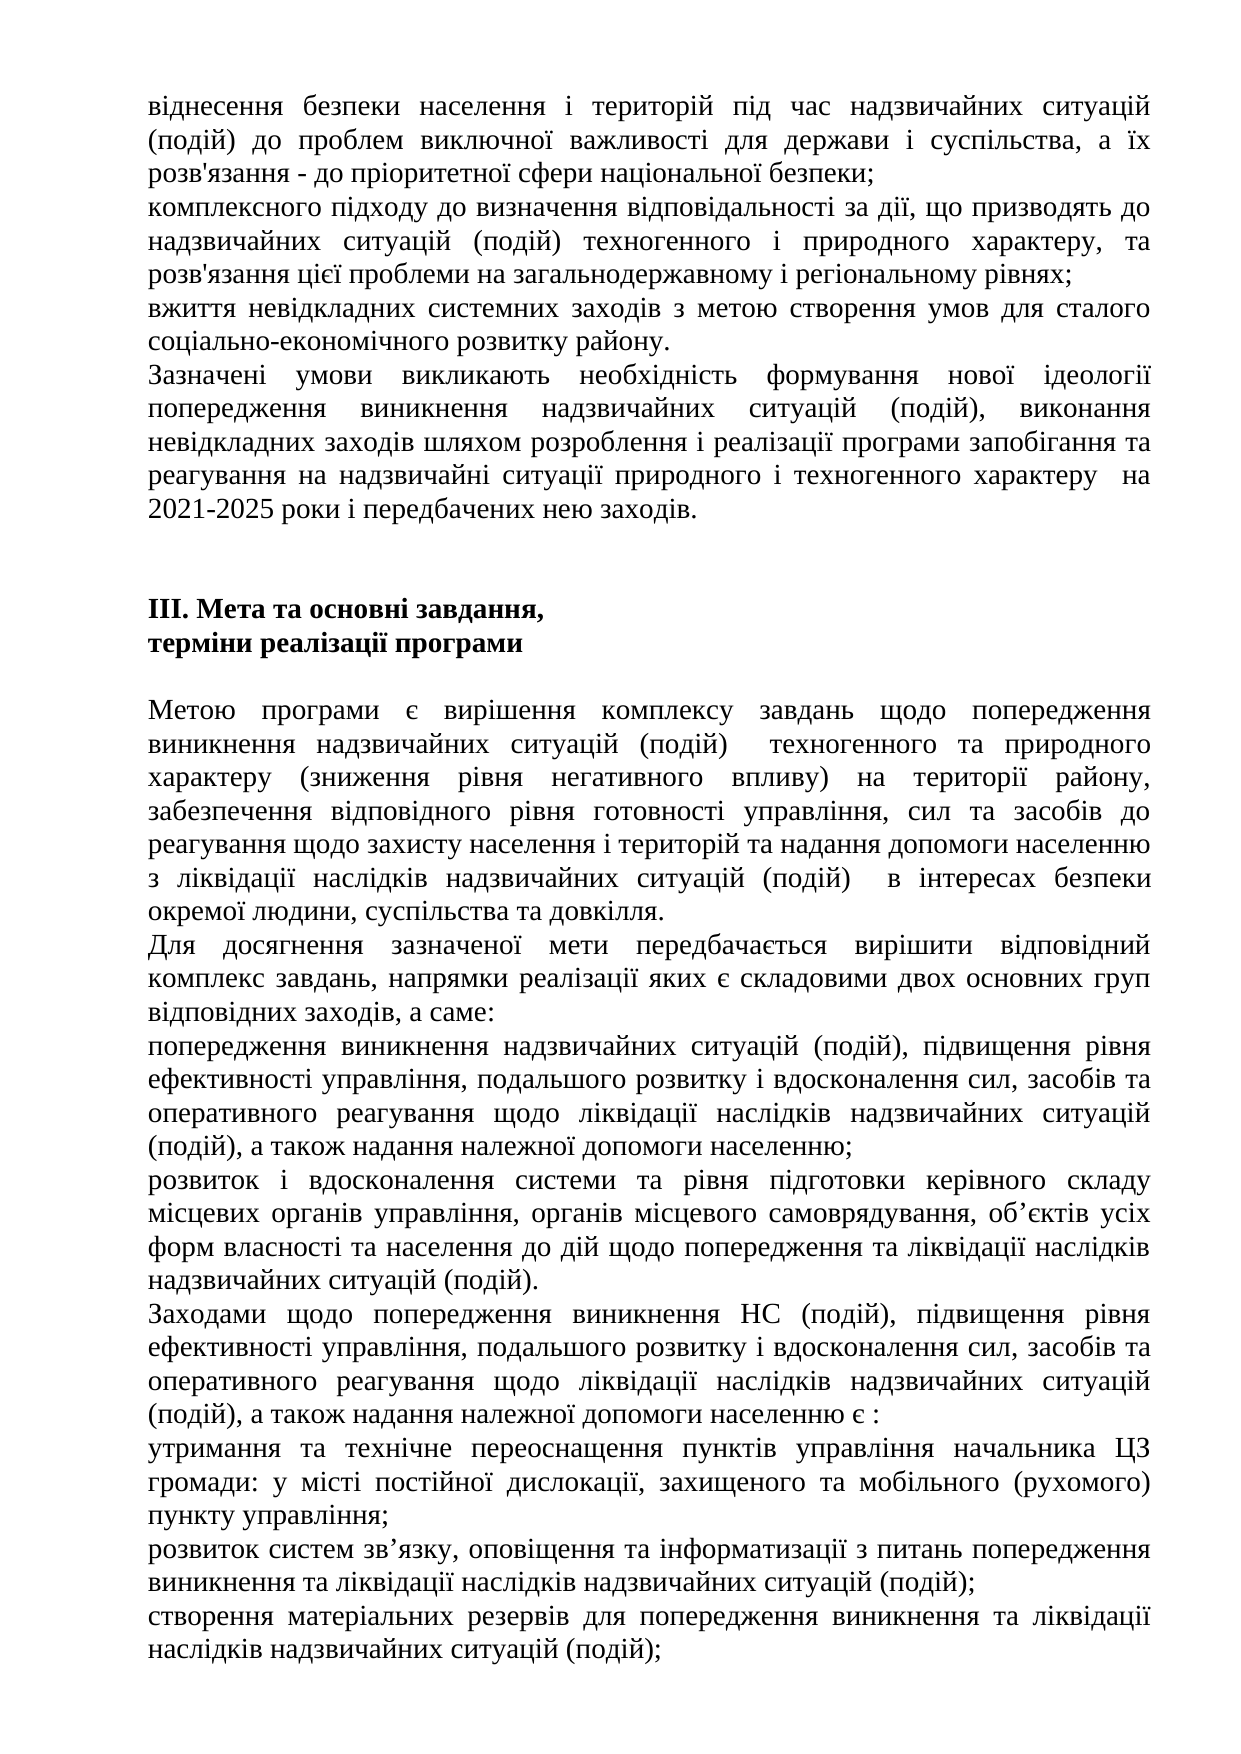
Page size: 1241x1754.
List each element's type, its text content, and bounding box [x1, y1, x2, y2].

text Зазначені умови викликають необхідність формування нової ідеології попередження виникнення надзвичайних ситуацій (подій), виконання невідкладних заходів шляхом розроблення і реалізації програми запобігання та реагування на надзвичайні ситуації природного і техногенного характеру на 2021-2025 роки і передбачених нею заходів. [148, 357, 1152, 524]
text терміни реалізації програми [148, 625, 1152, 659]
text попередження виникнення надзвичайних ситуацій (подій), підвищення рівня ефективності управління, подальшого розвитку і вдосконалення сил, засобів та оперативного реагування щодо ліквідації наслідків надзвичайних ситуацій (подій), а також надання належної допомоги населенню; [148, 1028, 1152, 1162]
text розвиток і вдосконалення системи та рівня підготовки керівного складу місцевих органів управління, органів місцевого самоврядування, об’єктів усіх форм власності та населення до дій щодо попередження та ліквідації наслідків надзвичайних ситуацій (подій). [148, 1162, 1152, 1296]
text Метою програми є вирішення комплексу завдань щодо попередження виникнення надзвичайних ситуацій (подій) техногенного та природного характеру (зниження рівня негативного впливу) на території району, забезпечення відповідного рівня готовності управління, сил та засобів до реагування щодо захисту населення і територій та надання допомоги населенню з ліквідації наслідків надзвичайних ситуацій (подій) в інтересах безпеки окремої людини, суспільства та довкілля. [148, 692, 1152, 927]
text розвиток систем зв’язку, оповіщення та інформатизації з питань попередження виникнення та ліквідації наслідків надзвичайних ситуацій (подій); [148, 1531, 1152, 1598]
text утримання та технічне переоснащення пунктів управління начальника ЦЗ громади: у місті постійної дислокації, захищеного та мобільного (рухомого) пункту управління; [148, 1430, 1152, 1531]
text Для досягнення зазначеної мети передбачається вирішити відповідний комплекс завдань, напрямки реалізації яких є складовими двох основних груп відповідних заходів, а саме: [148, 927, 1152, 1028]
text створення матеріальних резервів для попередження виникнення та ліквідації наслідків надзвичайних ситуацій (подій); [148, 1598, 1152, 1665]
text вжиття невідкладних системних заходів з метою створення умов для сталого соціально-економічного розвитку району. [148, 290, 1152, 357]
text ІІІ. Мета та основні завдання, [148, 592, 1152, 625]
text Заходами щодо попередження виникнення НС (подій), підвищення рівня ефективності управління, подальшого розвитку і вдосконалення сил, засобів та оперативного реагування щодо ліквідації наслідків надзвичайних ситуацій (подій), а також надання належної допомоги населенню є : [148, 1296, 1152, 1430]
text віднесення безпеки населення і територій під час надзвичайних ситуацій (подій) до проблем виключної важливості для держави і суспільства, а їх розв'язання - до пріоритетної сфери національної безпеки; [148, 88, 1152, 189]
text комплексного підходу до визначення відповідальності за дії, що призводять до надзвичайних ситуацій (подій) техногенного і природного характеру, та розв'язання цієї проблеми на загальнодержавному і регіональному рівнях; [148, 189, 1152, 290]
